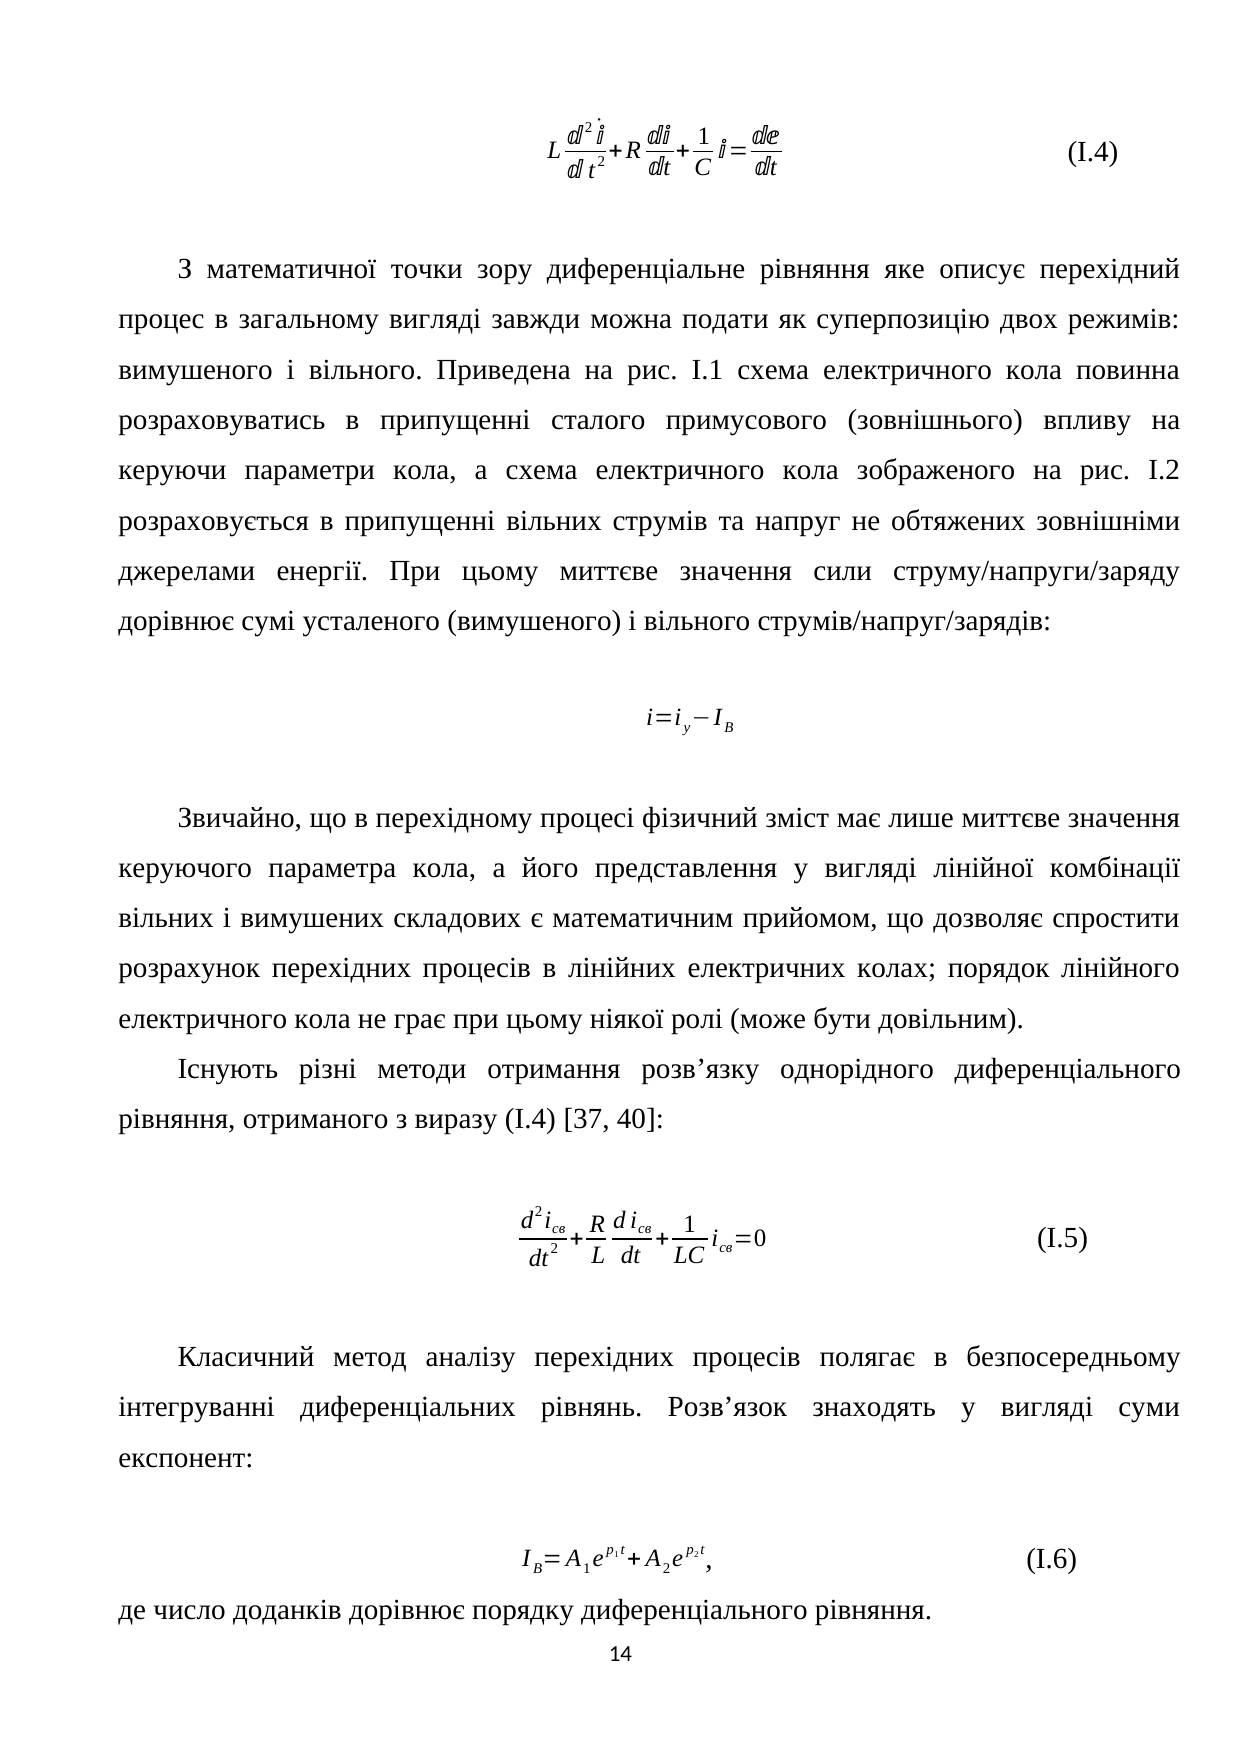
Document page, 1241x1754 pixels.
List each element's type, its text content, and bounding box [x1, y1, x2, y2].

text З математичної точки зору диференціальне рівняння яке описує перехідний процес в загальному вигляді завжди можна подати як суперпозицію двох режимів: вимушеного і вільного. Приведена на рис. І.1 схема електричного кола повинна розраховуватись в припущенні сталого примусового (зовнішнього) впливу на керуючи параметри кола, а схема електричного кола зображеного на рис. І.2 розраховується в припущенні вільних струмів та напруг не обтяжених зовнішніми джерелами енергії. При цьому миттєве значення сили струму/напруги/заряду дорівнює сумі усталеного (вимушеного) і вільного струмів/напруг/зарядів: [118, 251, 1181, 637]
text Звичайно, що в перехідному процесі фізичний зміст має лише миттєве значення керуючого параметра кола, а його представлення у вигляді лінійної комбінації вільних і вимушених складових є математичним прийомом, що дозволяє спростити розрахунок перехідних процесів в лінійних електричних колах; порядок лінійного електричного кола не грає при цьому ніякої ролі (може бути довільним). [118, 800, 1181, 1034]
text , (І.6) [118, 1540, 1122, 1576]
text Класичний метод аналізу перехідних процесів полягає в безпосередньому інтегруванні диференціальних рівнянь. Розв’язок знаходять у вигляді суми експонент: [118, 1339, 1181, 1473]
text де число доданків дорівнює порядку диференціального рівняння. [118, 1592, 1181, 1626]
text (І.4) [118, 118, 1181, 184]
text Існують різні методи отримання розв’язку однорідного диференціального рівняння, отриманого з виразу (І.4) [37, 40]: [118, 1051, 1181, 1135]
text (І.5) [118, 1202, 1181, 1272]
